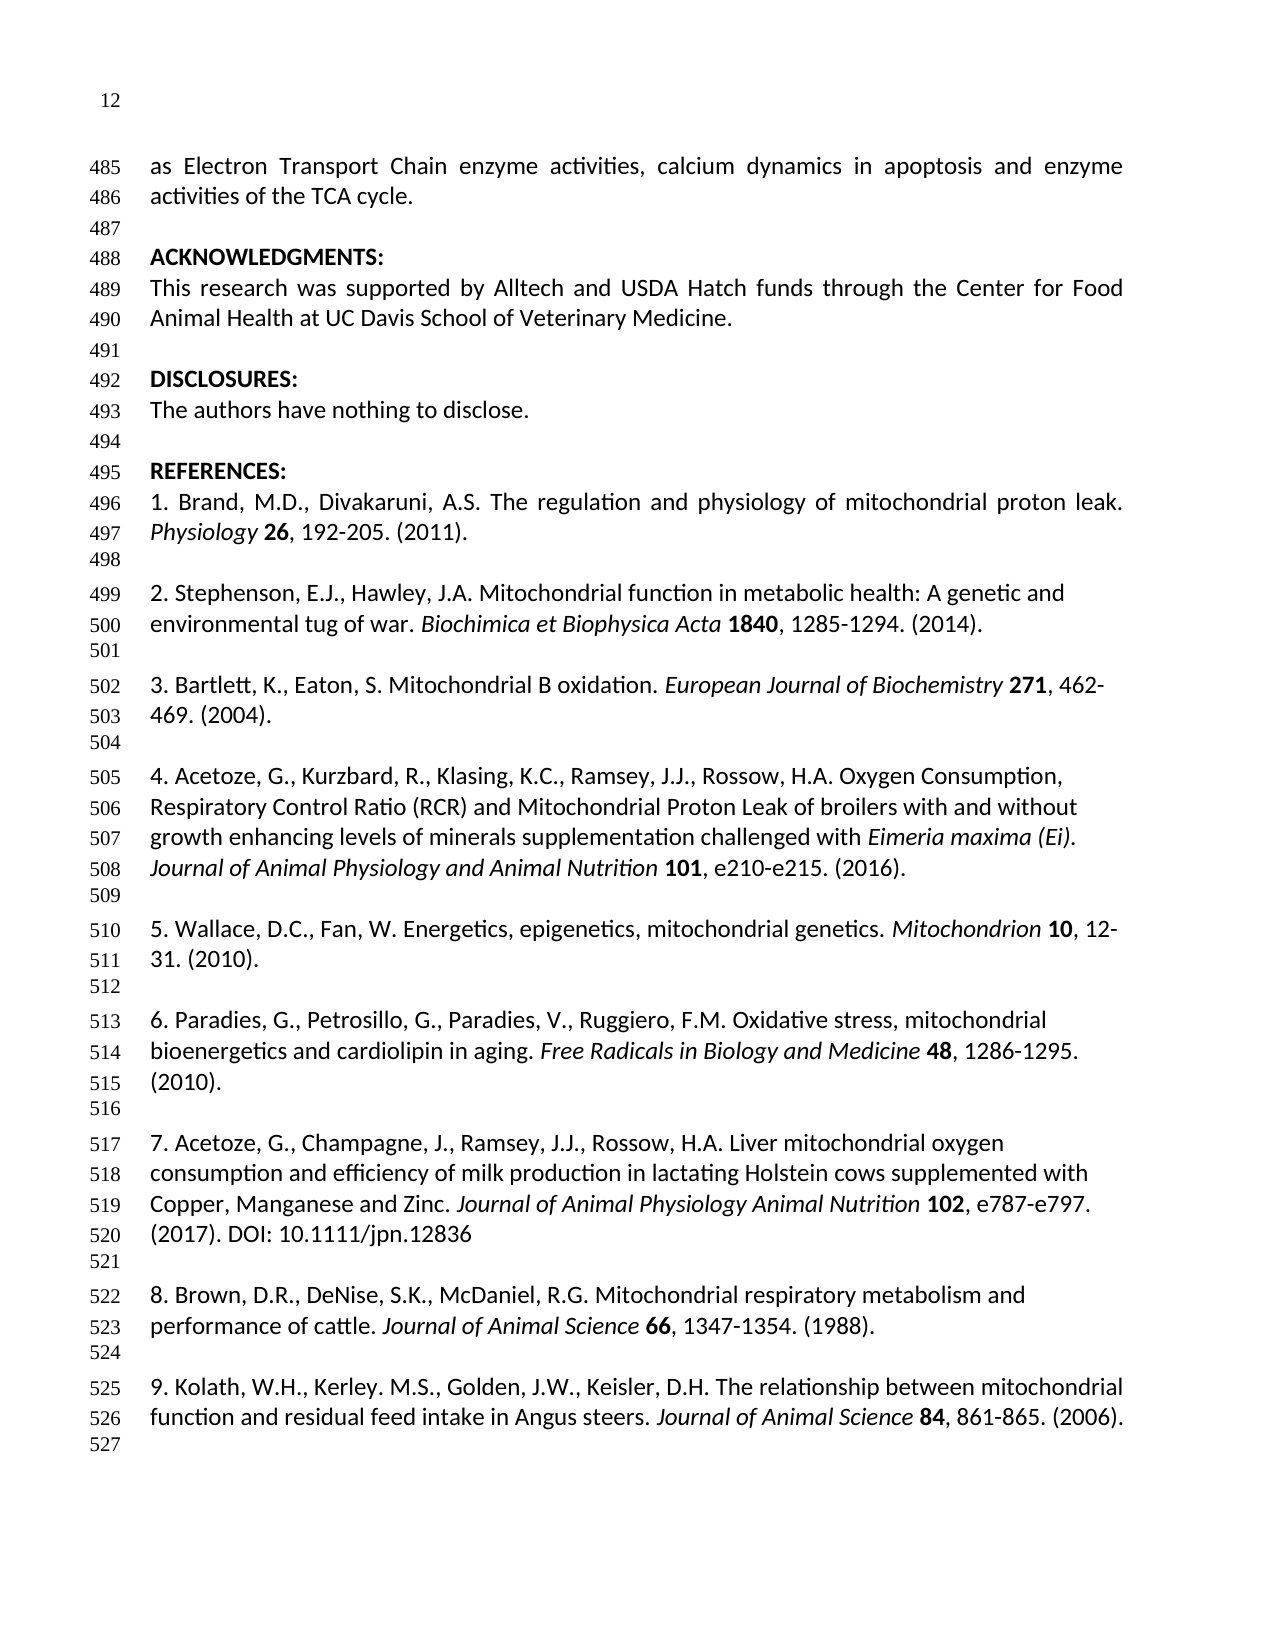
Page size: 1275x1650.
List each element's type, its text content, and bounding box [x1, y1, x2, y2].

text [150, 150, 1125, 211]
text REFERENCES: [150, 455, 1125, 486]
text The authors have nothing to disclose. [150, 394, 1125, 425]
text 6. Paradies, G., Petrosillo, G., Paradies, V., Ruggiero, F.M. Oxidative stress, mitochondrial bioenergetics and cardiolipin in aging. Free Radicals in Biology and Medicine 48, 1286-1295. (2010). [150, 1004, 1125, 1096]
text This research was supported by Alltech and USDA Hatch funds through the Center for Food Animal Health at UC Davis School of Veterinary Medicine. [150, 272, 1125, 333]
text 8. Brown, D.R., DeNise, S.K., McDaniel, R.G. Mitochondrial respiratory metabolism and performance of cattle. Journal of Animal Science 66, 1347-1354. (1988). [150, 1279, 1125, 1340]
text 4. Acetoze, G., Kurzbard, R., Klasing, K.C., Ramsey, J.J., Rossow, H.A. Oxygen Consumption, Respiratory Control Ratio (RCR) and Mitochondrial Proton Leak of broilers with and without growth enhancing levels of minerals supplementation challenged with Eimeria maxima (Ei). Journal of Animal Physiology and Animal Nutrition 101, e210-e215. (2016). [150, 760, 1125, 882]
text 7. Acetoze, G., Champagne, J., Ramsey, J.J., Rossow, H.A. Liver mitochondrial oxygen consumption and efficiency of milk production in lactating Holstein cows supplemented with Copper, Manganese and Zinc. Journal of Animal Physiology Animal Nutrition 102, e787-e797. (2017). DOI: 10.1111/jpn.12836 [150, 1127, 1125, 1249]
text ACKNOWLEDGMENTS: [150, 242, 1125, 272]
text 5. Wallace, D.C., Fan, W. Energetics, epigenetics, mitochondrial genetics. Mitochondrion 10, 12-31. (2010). [150, 913, 1125, 974]
text DISCLOSURES: [150, 364, 1125, 394]
text 9. Kolath, W.H., Kerley. M.S., Golden, J.W., Keisler, D.H. The relationship between mitochondrial function and residual feed intake in Angus steers. Journal of Animal Science 84, 861-865. (2006). [150, 1371, 1125, 1432]
text 2. Stephenson, E.J., Hawley, J.A. Mitochondrial function in metabolic health: A genetic and environmental tug of war. Biochimica et Biophysica Acta 1840, 1285-1294. (2014). [150, 577, 1125, 638]
text 3. Bartlett, K., Eaton, S. Mitochondrial B oxidation. European Journal of Biochemistry 271, 462-469. (2004). [150, 669, 1125, 730]
text 1. Brand, M.D., Divakaruni, A.S. The regulation and physiology of mitochondrial proton leak. Physiology 26, 192-205. (2011). [150, 486, 1125, 547]
